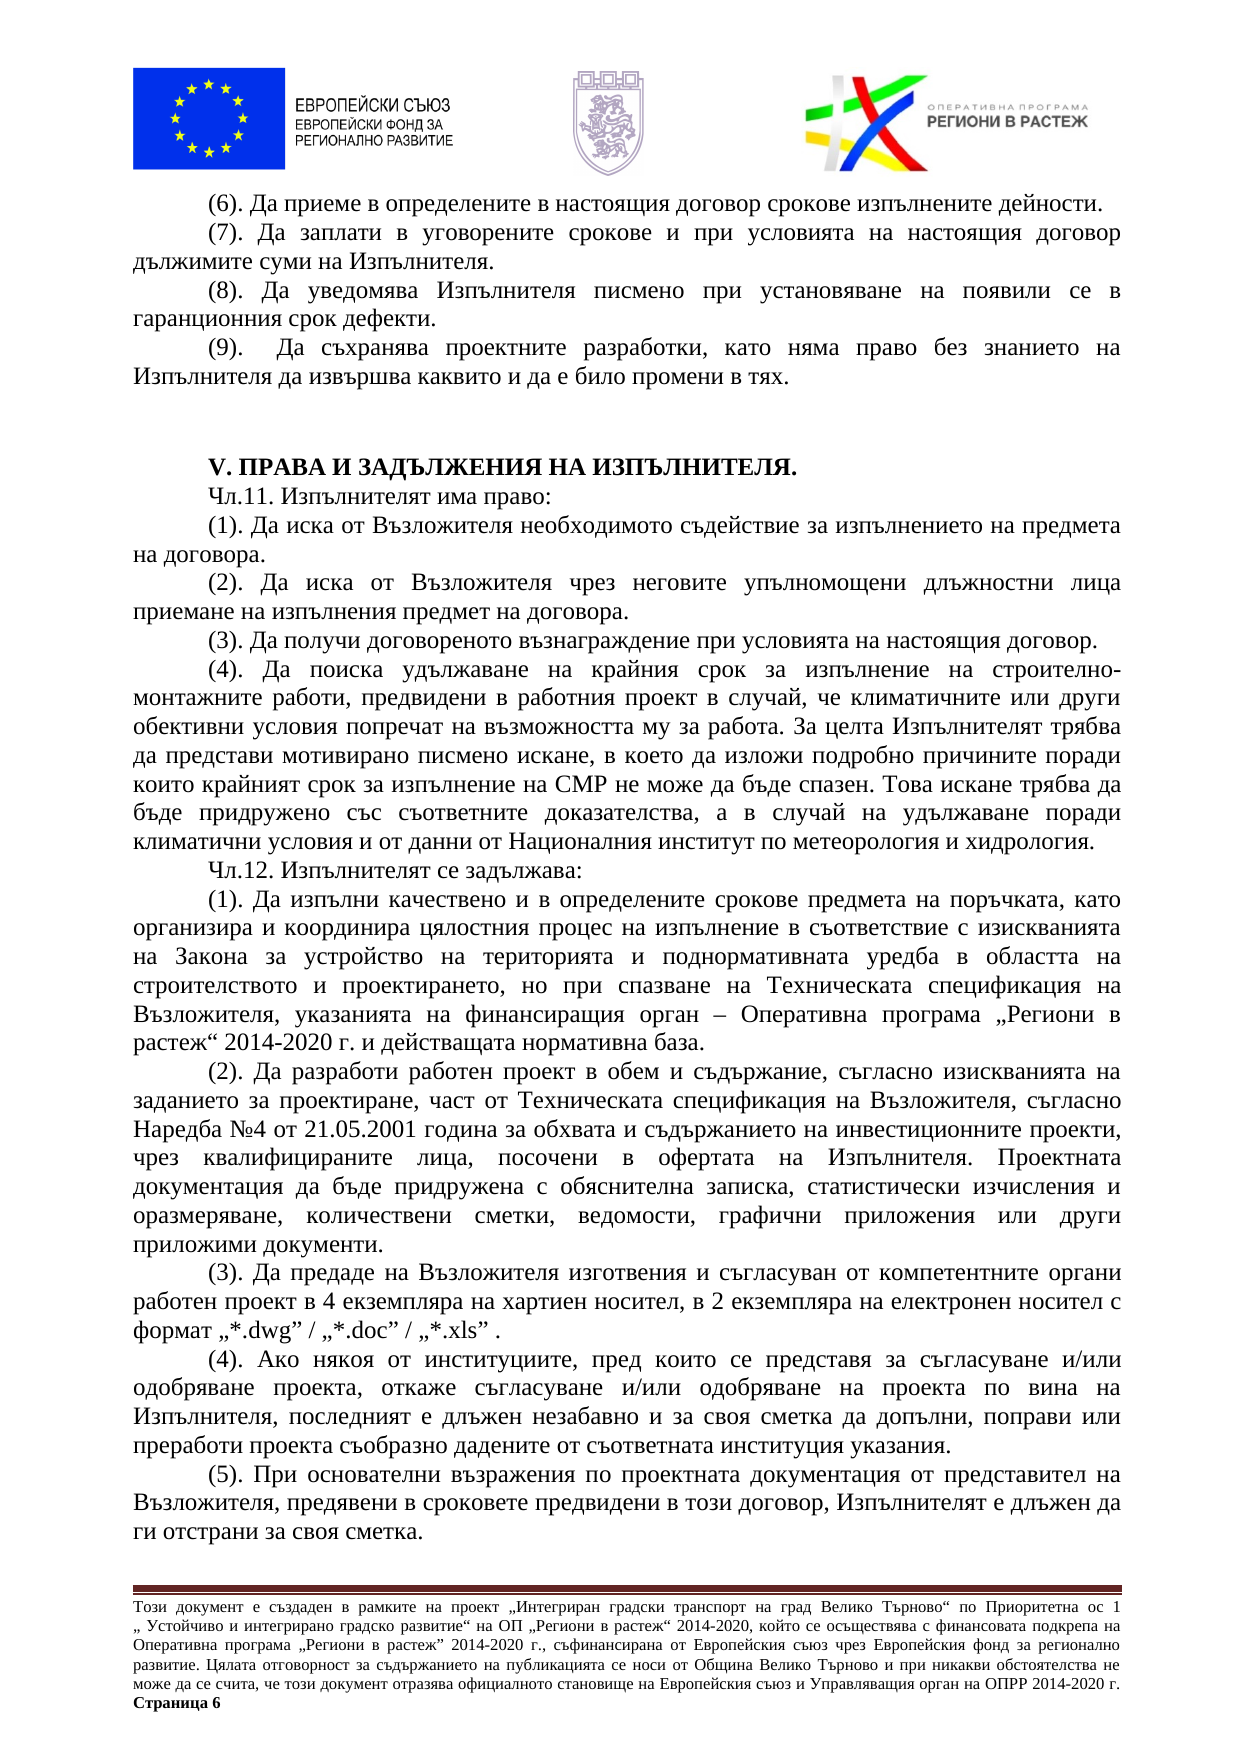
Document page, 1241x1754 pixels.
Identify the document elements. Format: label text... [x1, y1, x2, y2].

picture [118, 56, 481, 183]
text Чл.11. Изпълнителят има право: [133, 481, 1122, 510]
text (8). Да уведомява Изпълнителя писмено при установяване на появили се в гаранционния срок дефекти. [133, 275, 1122, 332]
text (6). Да приеме в определените в настоящия договор срокове изпълнените дейности. [133, 188, 1122, 217]
text (3). Да получи договореното възнаграждение при условията на настоящия договор. [133, 625, 1122, 654]
text (2). Да разработи работен проект в обем и съдържание, съгласно изискванията на заданието за проектиране, част от Техническата спецификация на Възложителя, съгласно Наредба №4 от 21.05.2001 година за обхвата и съдържанието на инвестиционните проекти, чрез квалифицираните лица, посочени в офертата на Изпълнителя. Проектната документация да бъде придружена с обяснителна записка, статистически изчисления и оразмеряване, количествени сметки, ведомости, графични приложения или други приложими документи. [133, 1056, 1122, 1257]
text V. ПРАВА И ЗАДЪЛЖЕНИЯ НА ИЗПЪЛНИТЕЛЯ. [133, 452, 1122, 481]
text (3). Да предаде на Възложителя изготвения и съгласуван от компетентните органи работен проект в 4 екземпляра на хартиен носител, в 2 екземпляра на електронен носител с формат „*.dwg” / „*.doc” / „*.xls” . [133, 1257, 1122, 1344]
text (9). Да съхранява проектните разработки, като няма право без знанието на Изпълнителя да извършва каквито и да е било промени в тях. [133, 332, 1122, 390]
text (7). Да заплати в уговорените срокове и при условията на настоящия договор дължимите суми на Изпълнителя. [133, 217, 1122, 275]
text (4). Ако някоя от институциите, пред които се представя за съгласуване и/или одобряване проекта, откаже съгласуване и/или одобряване на проекта по вина на Изпълнителя, последният е длъжен незабавно и за своя сметка да допълни, поправи или преработи проекта съобразно дадените от съответната институция указания. [133, 1344, 1122, 1459]
text (2). Да иска от Възложителя чрез неговите упълномощени длъжностни лица приемане на изпълнения предмет на договора. [133, 567, 1122, 625]
picture [790, 67, 1109, 178]
text (4). Да поиска удължаване на крайния срок за изпълнение на строително-монтажните работи, предвидени в работния проект в случай, че климатичните или други обективни условия попречат на възможността му за работа. За целта Изпълнителят трябва да представи мотивирано писмено искане, в което да изложи подробно причините поради които крайният срок за изпълнение на СМР не може да бъде спазен. Това искане трябва да бъде придружено със съответните доказателства, а в случай на удължаване поради климатични условия и от данни от Националния институт по метеорология и хидрология. [133, 654, 1122, 855]
text Чл.12. Изпълнителят се задължава: [133, 855, 1122, 884]
text (1). Да иска от Възложителя необходимото съдействие за изпълнението на предмета на договора. [133, 510, 1122, 567]
text (5). При основателни възражения по проектната документация от представител на Възложителя, предявени в сроковете предвидени в този договор, Изпълнителят е длъжен да ги отстрани за своя сметка. [133, 1459, 1122, 1545]
text (1). Да изпълни качествено и в определените срокове предмета на поръчката, като организира и координира цялостния процес на изпълнение в съответствие с изискванията на Закона за устройство на територията и поднормативната уредба в областта на строителството и проектирането, но при спазване на Техническата спецификация на Възложителя, указанията на финансиращия орган – Оперативна програма „Региони в растеж“ 2014-2020 г. и действащата нормативна база. [133, 884, 1122, 1056]
